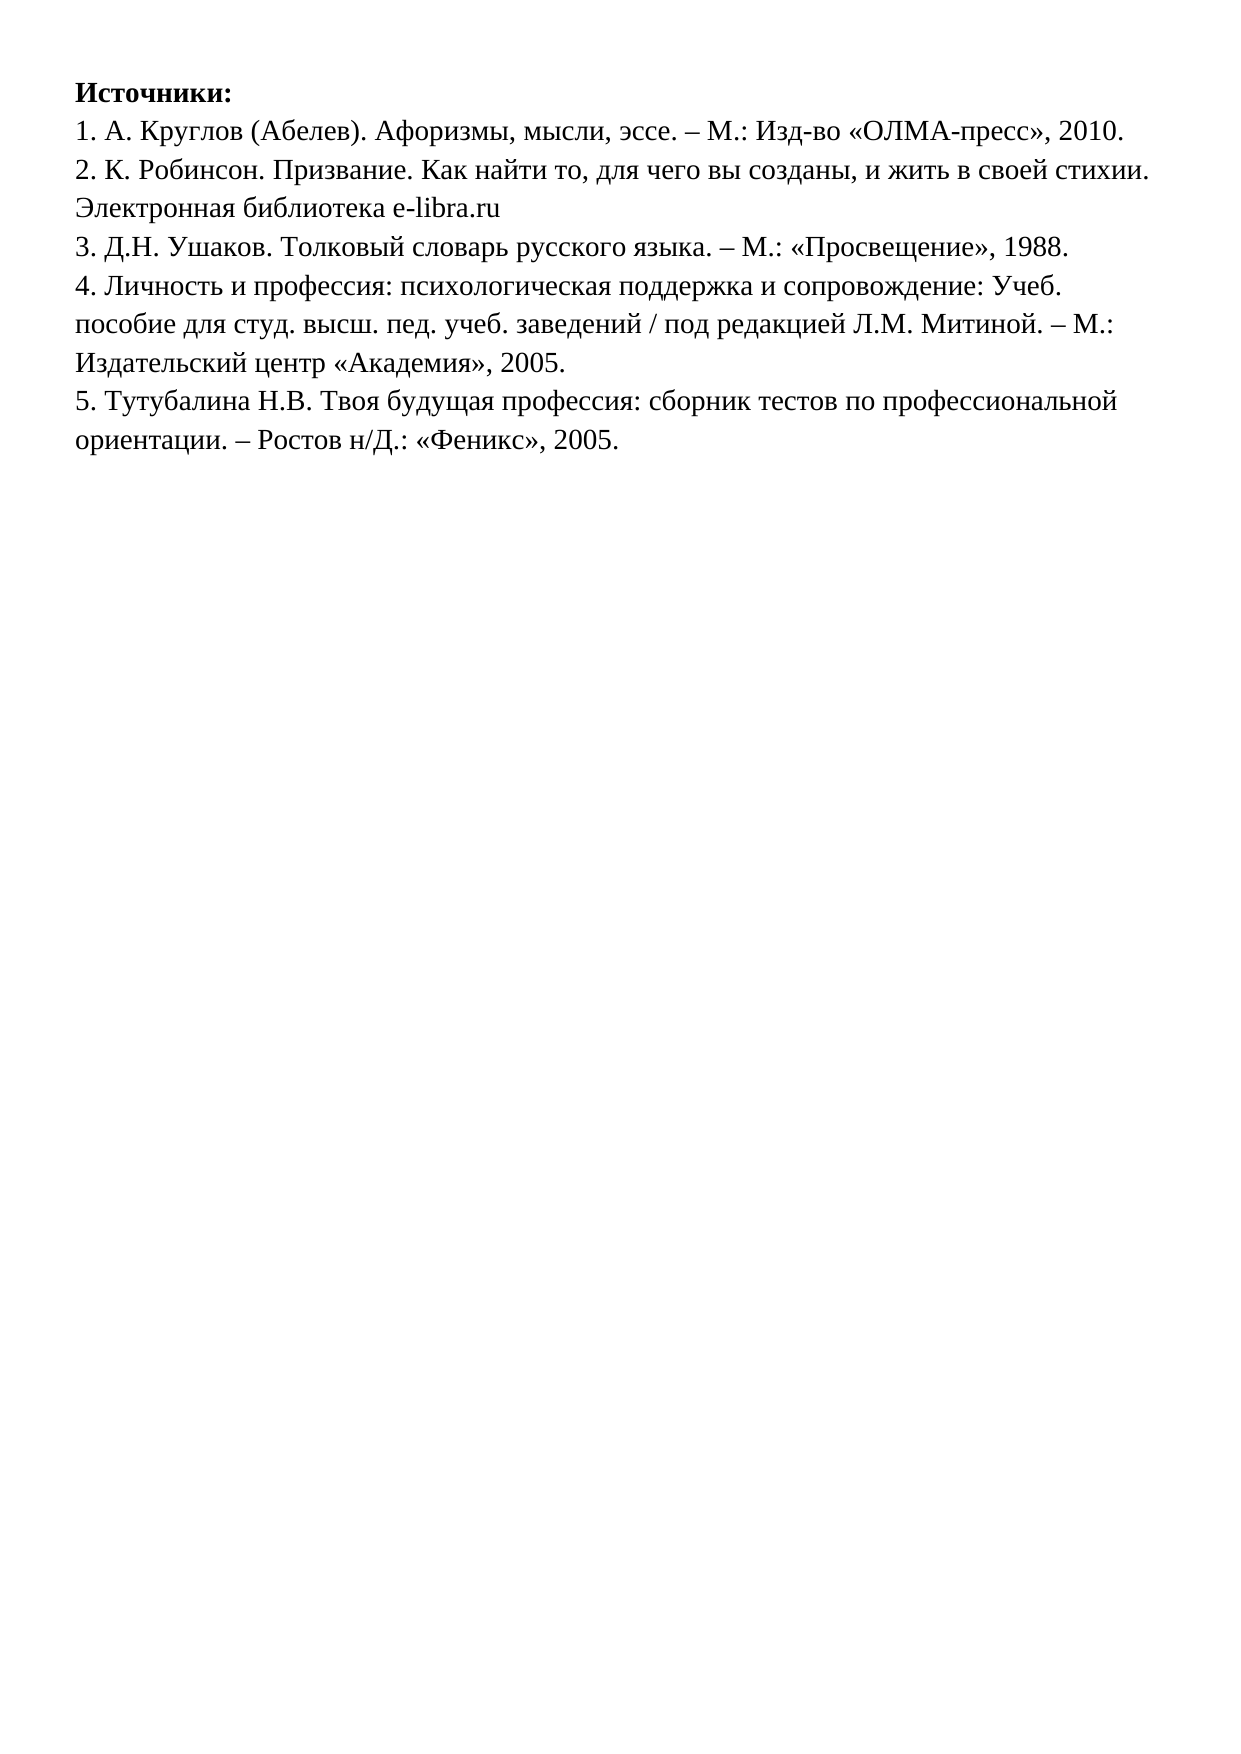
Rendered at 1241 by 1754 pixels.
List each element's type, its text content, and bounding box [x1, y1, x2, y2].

text Источники: 1. А. Круглов (Абелев). Афоризмы, мысли, эссе. – М.: Изд-во «ОЛМА-пресс», 2010. 2. К. Робинсон. Призвание. Как найти то, для чего вы созданы, и жить в своей стихии. Электронная библиотека e-libra.ru 3. Д.Н. Ушаков. Толковый словарь русского языка. – М.: «Просвещение», 1988. 4. Личность и профессия: психологическая поддержка и сопровождение: Учеб. пособие для студ. высш. пед. учеб. заведений / под редакцией Л.М. Митиной. – М.: Издательский центр «Академия», 2005. 5. Тутубалина Н.В. Твоя будущая профессия: сборник тестов по профессиональной ориентации. – Ростов н/Д.: «Феникс», 2005. [75, 75, 1165, 455]
